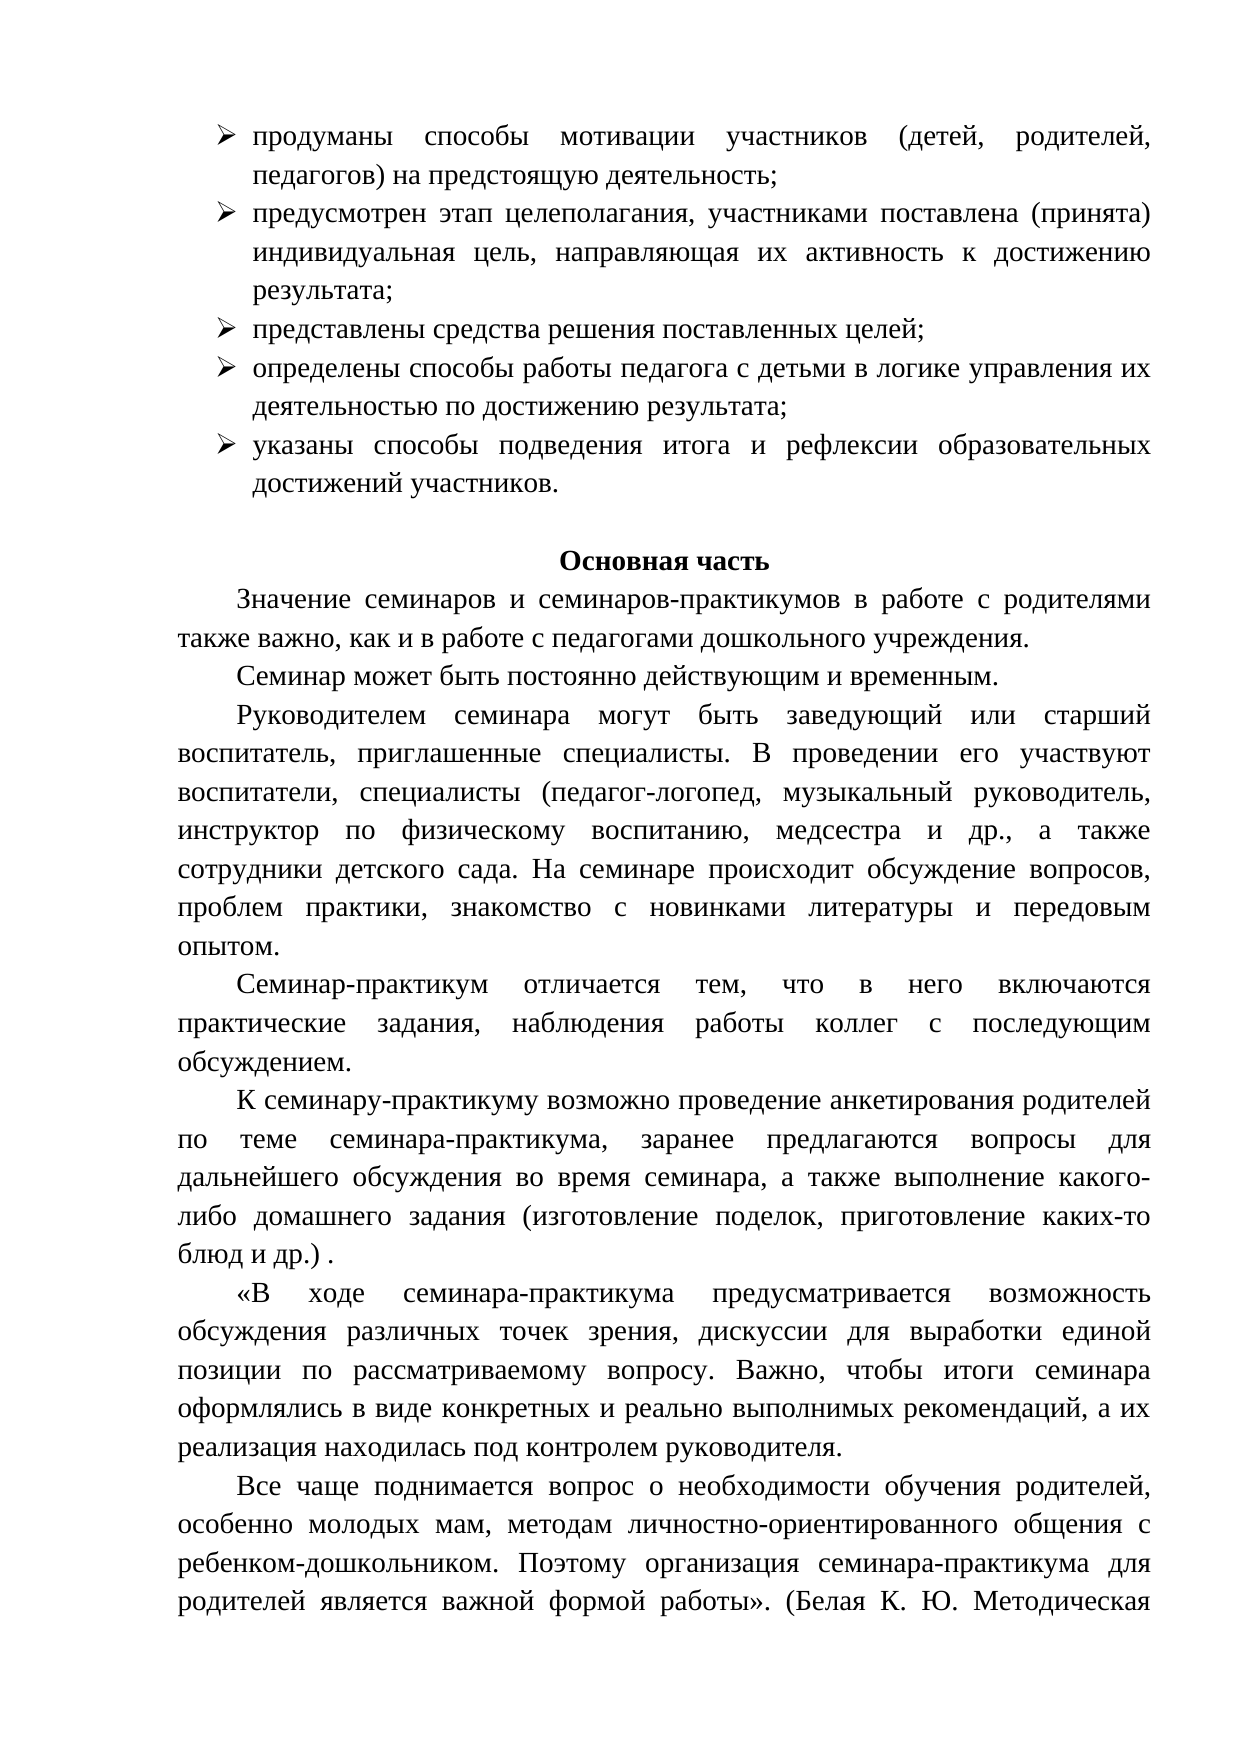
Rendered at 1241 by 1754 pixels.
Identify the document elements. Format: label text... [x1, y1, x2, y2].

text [177, 1468, 1152, 1617]
list предусмотрен этап целеполагания, участниками поставлена (принята) индивидуальная цель, направляющая их активность к достижению результата; [215, 195, 1152, 306]
list продуманы способы мотивации участников (детей, родителей, педагогов) на предстоящую деятельность; [215, 118, 1152, 190]
text Основная часть [177, 543, 1152, 576]
text «В ходе семинара-практикума предусматривается возможность обсуждения различных точек зрения, дискуссии для выработки единой позиции по рассматриваемому вопросу. Важно, чтобы итоги семинара оформлялись в виде конкретных и реально выполнимых рекомендаций, а их реализация находилась под контролем руководителя. [177, 1275, 1152, 1463]
list указаны способы подведения итога и рефлексии образовательных достижений участников. [215, 427, 1152, 499]
text К семинару-практикуму возможно проведение анкетирования родителей по теме семинара-практикума, заранее предлагаются вопросы для дальнейшего обсуждения во время семинара, а также выполнение какого-либо домашнего задания (изготовление поделок, приготовление каких-то блюд и др.) . [177, 1082, 1152, 1270]
list представлены средства решения поставленных целей; [215, 311, 1152, 345]
list определены способы работы педагога с детьми в логике управления их деятельностью по достижению результата; [215, 350, 1152, 422]
text Семинар может быть постоянно действующим и временным. [177, 658, 1152, 692]
text Семинар-практикум отличается тем, что в него включаются практические задания, наблюдения работы коллег с последующим обсуждением. [177, 967, 1152, 1077]
text Значение семинаров и семинаров-практикумов в работе с родителями также важно, как и в работе с педагогами дошкольного учреждения. [177, 581, 1152, 653]
text Руководителем семинара могут быть заведующий или старший воспитатель, приглашенные специалисты. В проведении его участвуют воспитатели, специалисты (педагог-логопед, музыкальный руководитель, инструктор по физическому воспитанию, медсестра и др., а также сотрудники детского сада. На семинаре происходит обсуждение вопросов, проблем практики, знакомство с новинками литературы и передовым опытом. [177, 697, 1152, 962]
